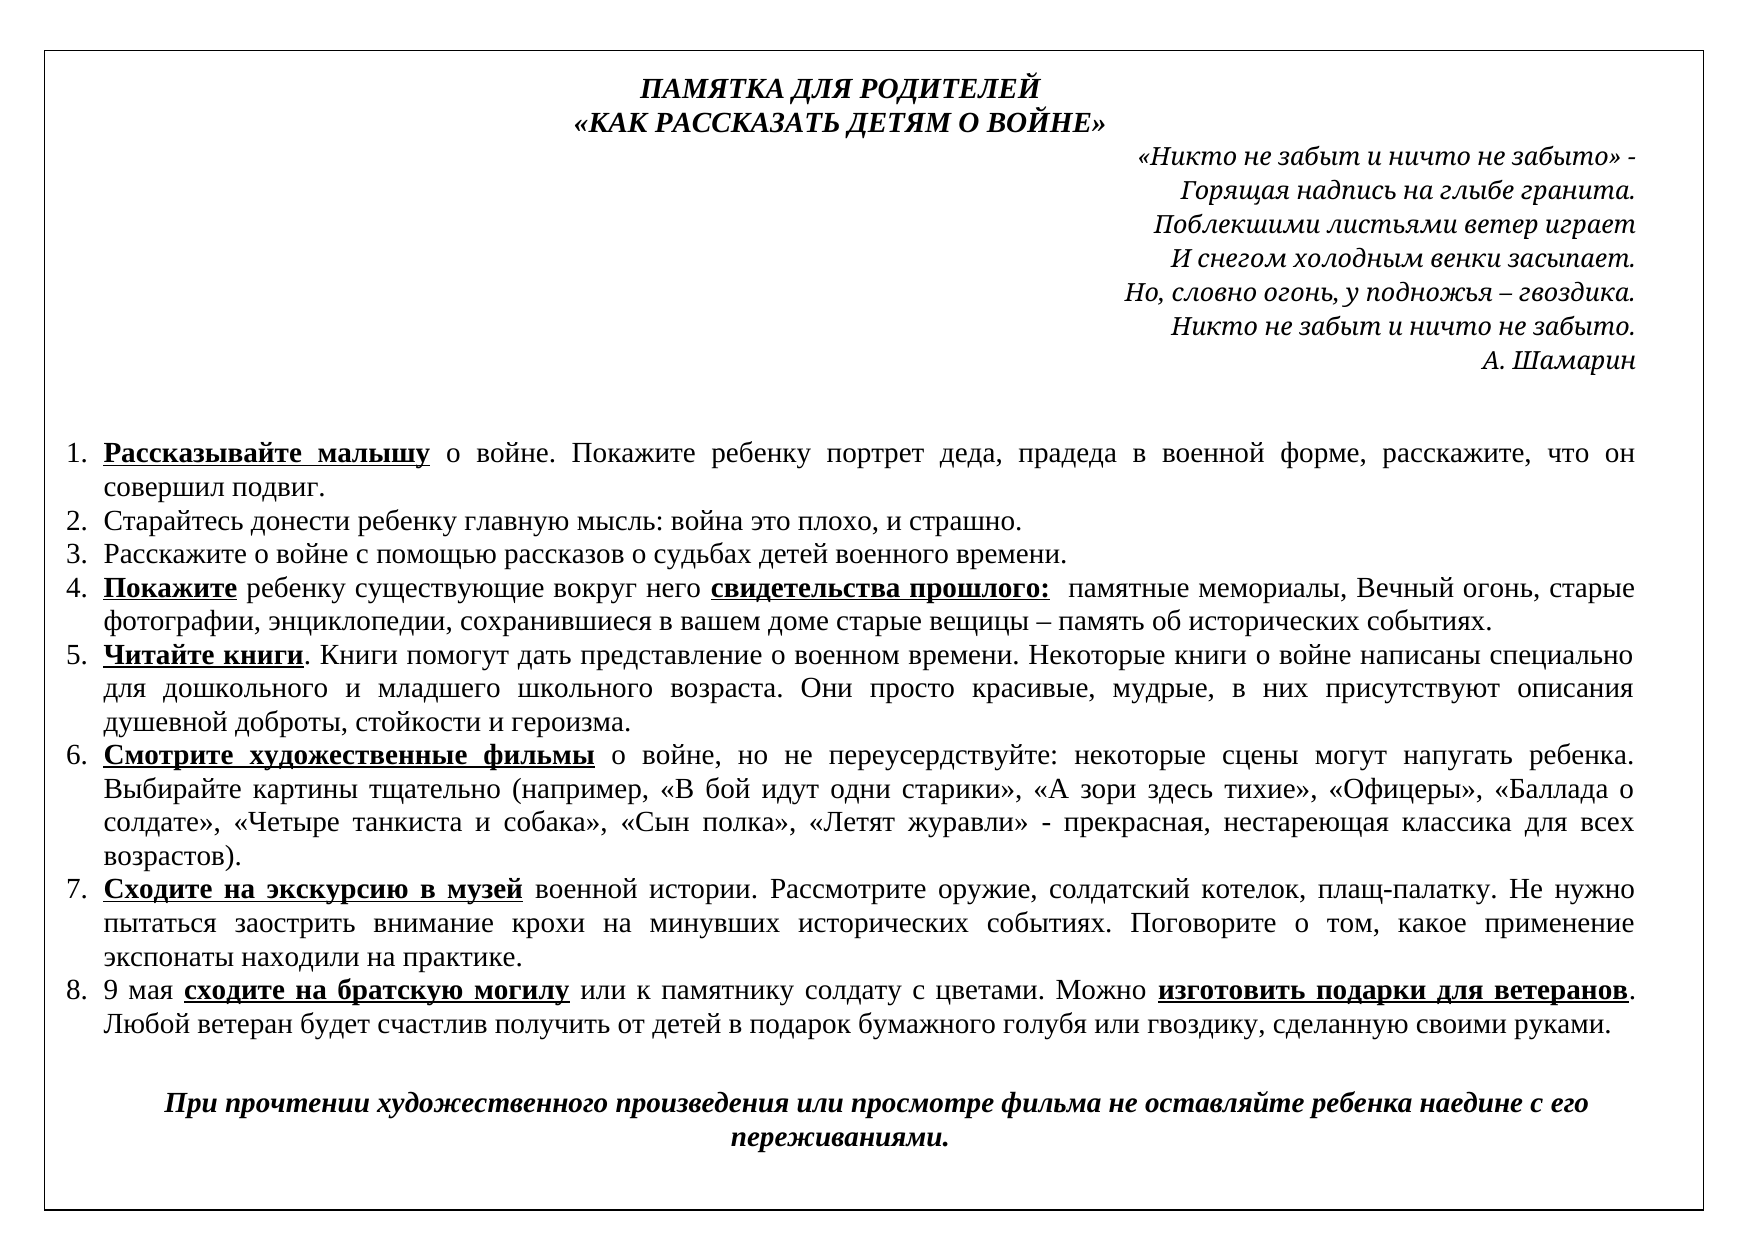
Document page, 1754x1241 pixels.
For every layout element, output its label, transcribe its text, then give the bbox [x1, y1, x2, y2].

list Сходите на экскурсию в музей военной истории. Рассмотрите оружие, солдатский котелок, плащ-палатку. Не нужно пытаться заострить внимание крохи на минувших исторических событиях. Поговорите о том, какое применение экспонаты находили на практике. [66, 872, 1636, 972]
text Поблекшими листьями ветер играет [45, 207, 1636, 241]
text «КАК РАССКАЗАТЬ ДЕТЯМ О ВОЙНЕ» [45, 105, 1636, 139]
text «Никто не забыт и ничто не забыто» - [45, 139, 1636, 173]
list Читайте книги. Книги помогут дать представление о военном времени. Некоторые книги о войне написаны специально для дошкольного и младшего школьного возраста. Они просто красивые, мудрые, в них присутствуют описания душевной доброты, стойкости и героизма. [66, 637, 1636, 737]
text Никто не забыт и ничто не забыто. [45, 309, 1636, 343]
list Покажите ребенку существующие вокруг него свидетельства прошлого: памятные мемориалы, Вечный огонь, старые фотографии, энциклопедии, сохранившиеся в вашем доме старые вещицы – память об исторических событиях. [66, 570, 1636, 637]
text А. Шамарин [45, 343, 1636, 377]
list Рассказывайте малышу о войне. Покажите ребенку портрет деда, прадеда в военной форме, расскажите, что он совершил подвиг. [66, 436, 1636, 503]
list Расскажите о войне с помощью рассказов о судьбах детей военного времени. [66, 536, 1636, 570]
text И снегом холодным венки засыпает. [45, 241, 1636, 275]
text Но, словно огонь, у подножья – гвоздика. [45, 275, 1636, 309]
list Смотрите художественные фильмы о войне, но не переусердствуйте: некоторые сцены могут напугать ребенка. Выбирайте картины тщательно (например, «В бой идут одни старики», «А зори здесь тихие», «Офицеры», «Баллада о солдате», «Четыре танкиста и собака», «Сын полка», «Летят журавли» - прекрасная, нестареющая классика для всех возрастов). [66, 737, 1636, 872]
text При прочтении художественного произведения или просмотре фильма не оставляйте ребенка наедине с его переживаниями. [45, 1085, 1636, 1152]
text Горящая надпись на глыбе гранита. [45, 173, 1636, 207]
list Старайтесь донести ребенку главную мысль: война это плохо, и страшно. [66, 503, 1636, 536]
list 9 мая сходите на братскую могилу или к памятнику солдату с цветами. Можно изготовить подарки для ветеранов. Любой ветеран будет счастлив получить от детей в подарок бумажного голубя или гвоздику, сделанную своими руками. [66, 972, 1636, 1039]
text ПАМЯТКА ДЛЯ РОДИТЕЛЕЙ [45, 72, 1636, 105]
